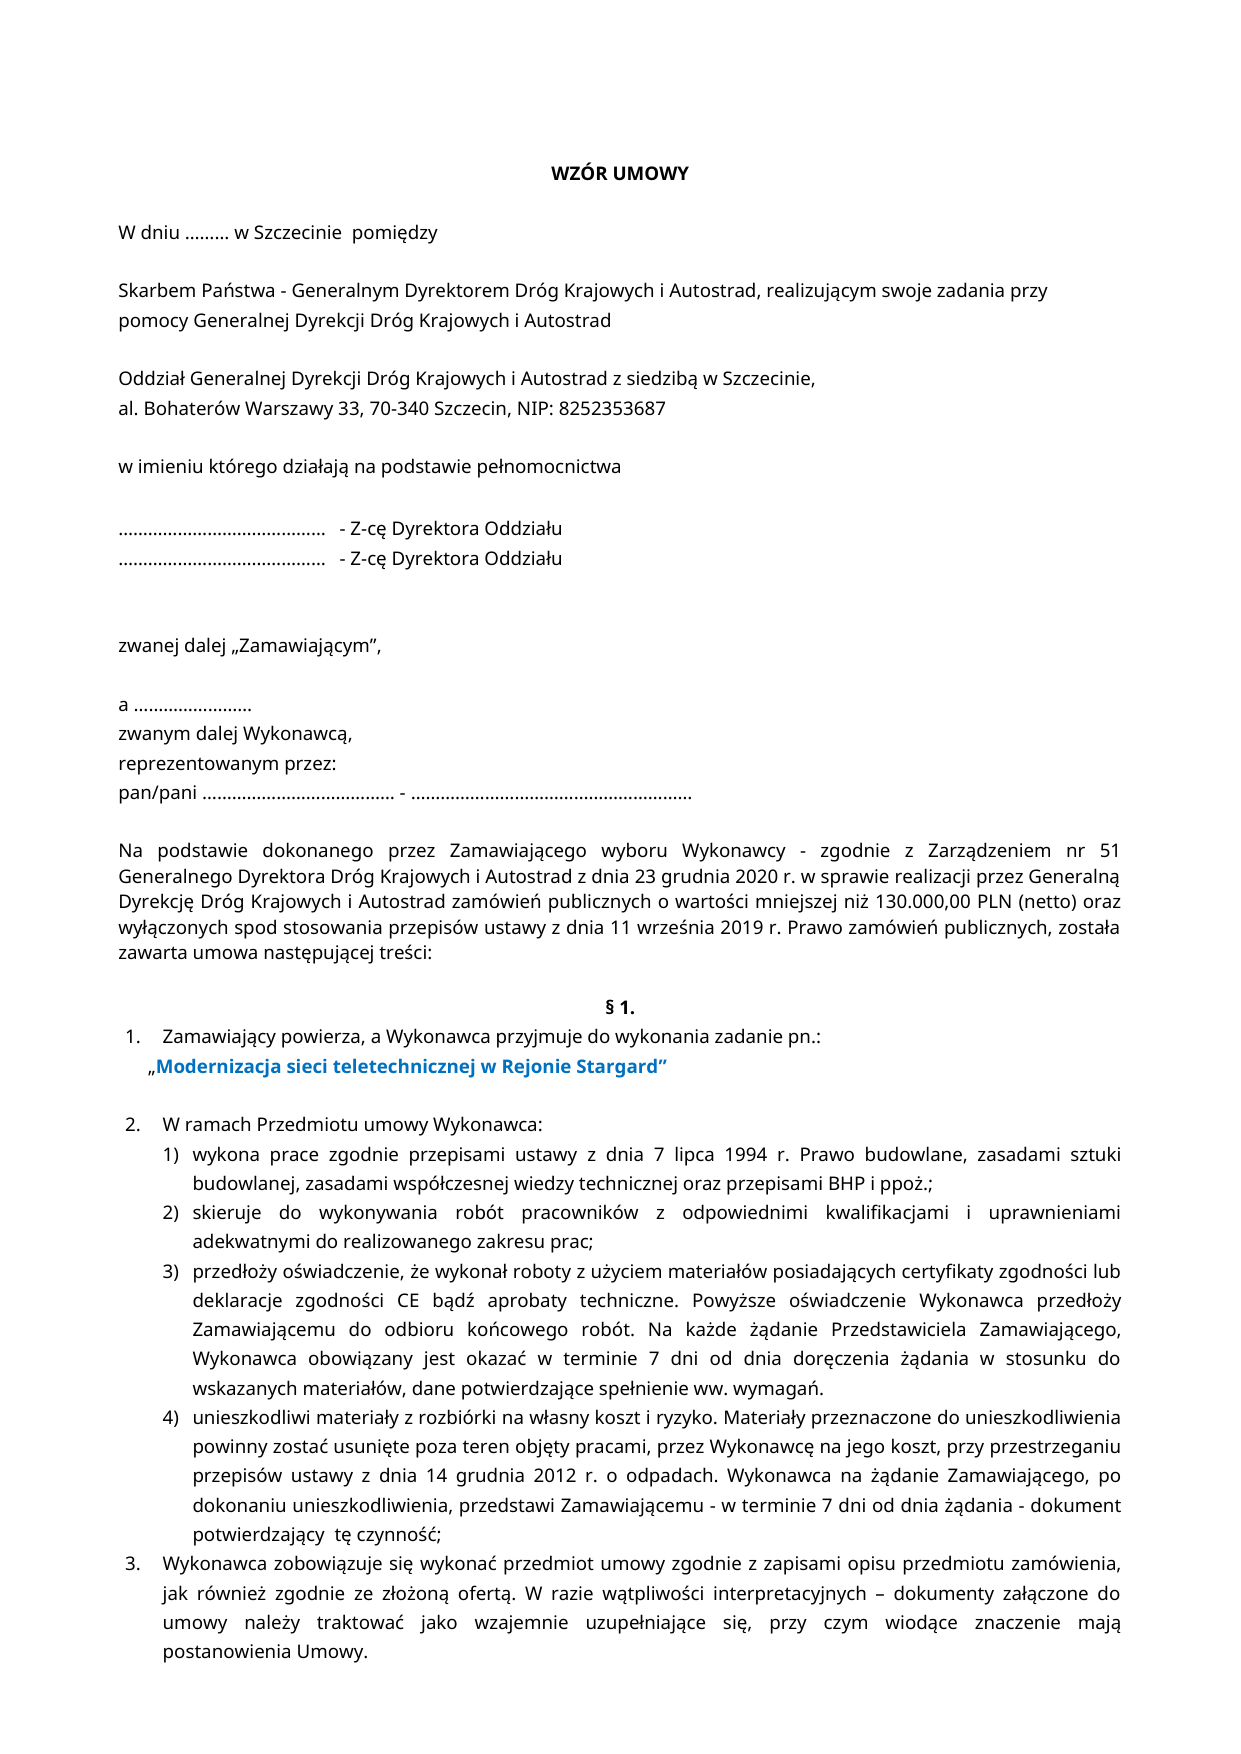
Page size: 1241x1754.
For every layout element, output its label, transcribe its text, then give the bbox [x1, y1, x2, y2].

text „Modernizacja sieci teletechnicznej w Rejonie Stargard” [148, 1053, 1122, 1078]
list Zamawiający powierza, a Wykonawca przyjmuje do wykonania zadanie pn.: [125, 1024, 1122, 1049]
list unieszkodliwi materiały z rozbiórki na własny koszt i ryzyko. Materiały przeznaczone do unieszkodliwienia powinny zostać usunięte poza teren objęty pracami, przez Wykonawcę na jego koszt, przy przestrzeganiu przepisów ustawy z dnia 14 grudnia 2012 r. o odpadach. Wykonawca na żądanie Zamawiającego, po dokonaniu unieszkodliwienia, przedstawi Zamawiającemu - w terminie 7 dni od dnia żądania - dokument potwierdzający tę czynność; [162, 1404, 1122, 1547]
text Oddział Generalnej Dyrekcji Dróg Krajowych i Autostrad z siedzibą w Szczecinie, [118, 366, 1122, 391]
text al. Bohaterów Warszawy 33, 70-340 Szczecin, NIP: 8252353687 [118, 395, 1122, 420]
text W dniu ……… w Szczecinie pomiędzy [118, 219, 1122, 245]
list skieruje do wykonywania robót pracowników z odpowiednimi kwalifikacjami i uprawnieniami adekwatnymi do realizowanego zakresu prac; [162, 1199, 1122, 1254]
text w imieniu którego działają na podstawie pełnomocnictwa [118, 453, 1122, 479]
text …………………………………… - Z-cę Dyrektora Oddziału [118, 545, 1122, 570]
text reprezentowanym przez: [118, 750, 1122, 775]
text pan/pani ………………………………… - ………………………………………………… [118, 779, 1122, 804]
text …………………………………… - Z-cę Dyrektora Oddziału [118, 516, 1122, 541]
text WZÓR UMOWY [118, 161, 1122, 186]
text zwanym dalej Wykonawcą, [118, 721, 1122, 746]
text § 1. [118, 994, 1122, 1020]
list przedłoży oświadczenie, że wykonał roboty z użyciem materiałów posiadających certyfikaty zgodności lub deklaracje zgodności CE bądź aprobaty techniczne. Powyższe oświadczenie Wykonawca przedłoży Zamawiającemu do odbioru końcowego robót. Na każde żądanie Przedstawiciela Zamawiającego, Wykonawca obowiązany jest okazać w terminie 7 dni od dnia doręczenia żądania w stosunku do wskazanych materiałów, dane potwierdzające spełnienie ww. wymagań. [162, 1258, 1122, 1401]
text Skarbem Państwa - Generalnym Dyrektorem Dróg Krajowych i Autostrad, realizującym swoje zadania przy pomocy Generalnej Dyrekcji Dróg Krajowych i Autostrad [118, 278, 1122, 332]
text a …………………… [118, 691, 1122, 717]
list wykona prace zgodnie przepisami ustawy z dnia 7 lipca 1994 r. Prawo budowlane, zasadami sztuki budowlanej, zasadami współczesnej wiedzy technicznej oraz przepisami BHP i ppoż.; [162, 1141, 1122, 1196]
list W ramach Przedmiotu umowy Wykonawca: [125, 1112, 1122, 1137]
text zwanej dalej „Zamawiającym”, [118, 633, 1122, 658]
text Na podstawie dokonanego przez Zamawiającego wyboru Wykonawcy - zgodnie z Zarządzeniem nr 51 Generalnego Dyrektora Dróg Krajowych i Autostrad z dnia 23 grudnia 2020 r. w sprawie realizacji przez Generalną Dyrekcję Dróg Krajowych i Autostrad zamówień publicznych o wartości mniejszej niż 130.000,00 PLN (netto) oraz wyłączonych spod stosowania przepisów ustawy z dnia 11 września 2019 r. Prawo zamówień publicznych, została zawarta umowa następującej treści: [118, 838, 1122, 965]
list Wykonawca zobowiązuje się wykonać przedmiot umowy zgodnie z zapisami opisu przedmiotu zamówienia, jak również zgodnie ze złożoną ofertą. W razie wątpliwości interpretacyjnych – dokumenty załączone do umowy należy traktować jako wzajemnie uzupełniające się, przy czym wiodące znaczenie mają postanowienia Umowy. [125, 1551, 1122, 1664]
